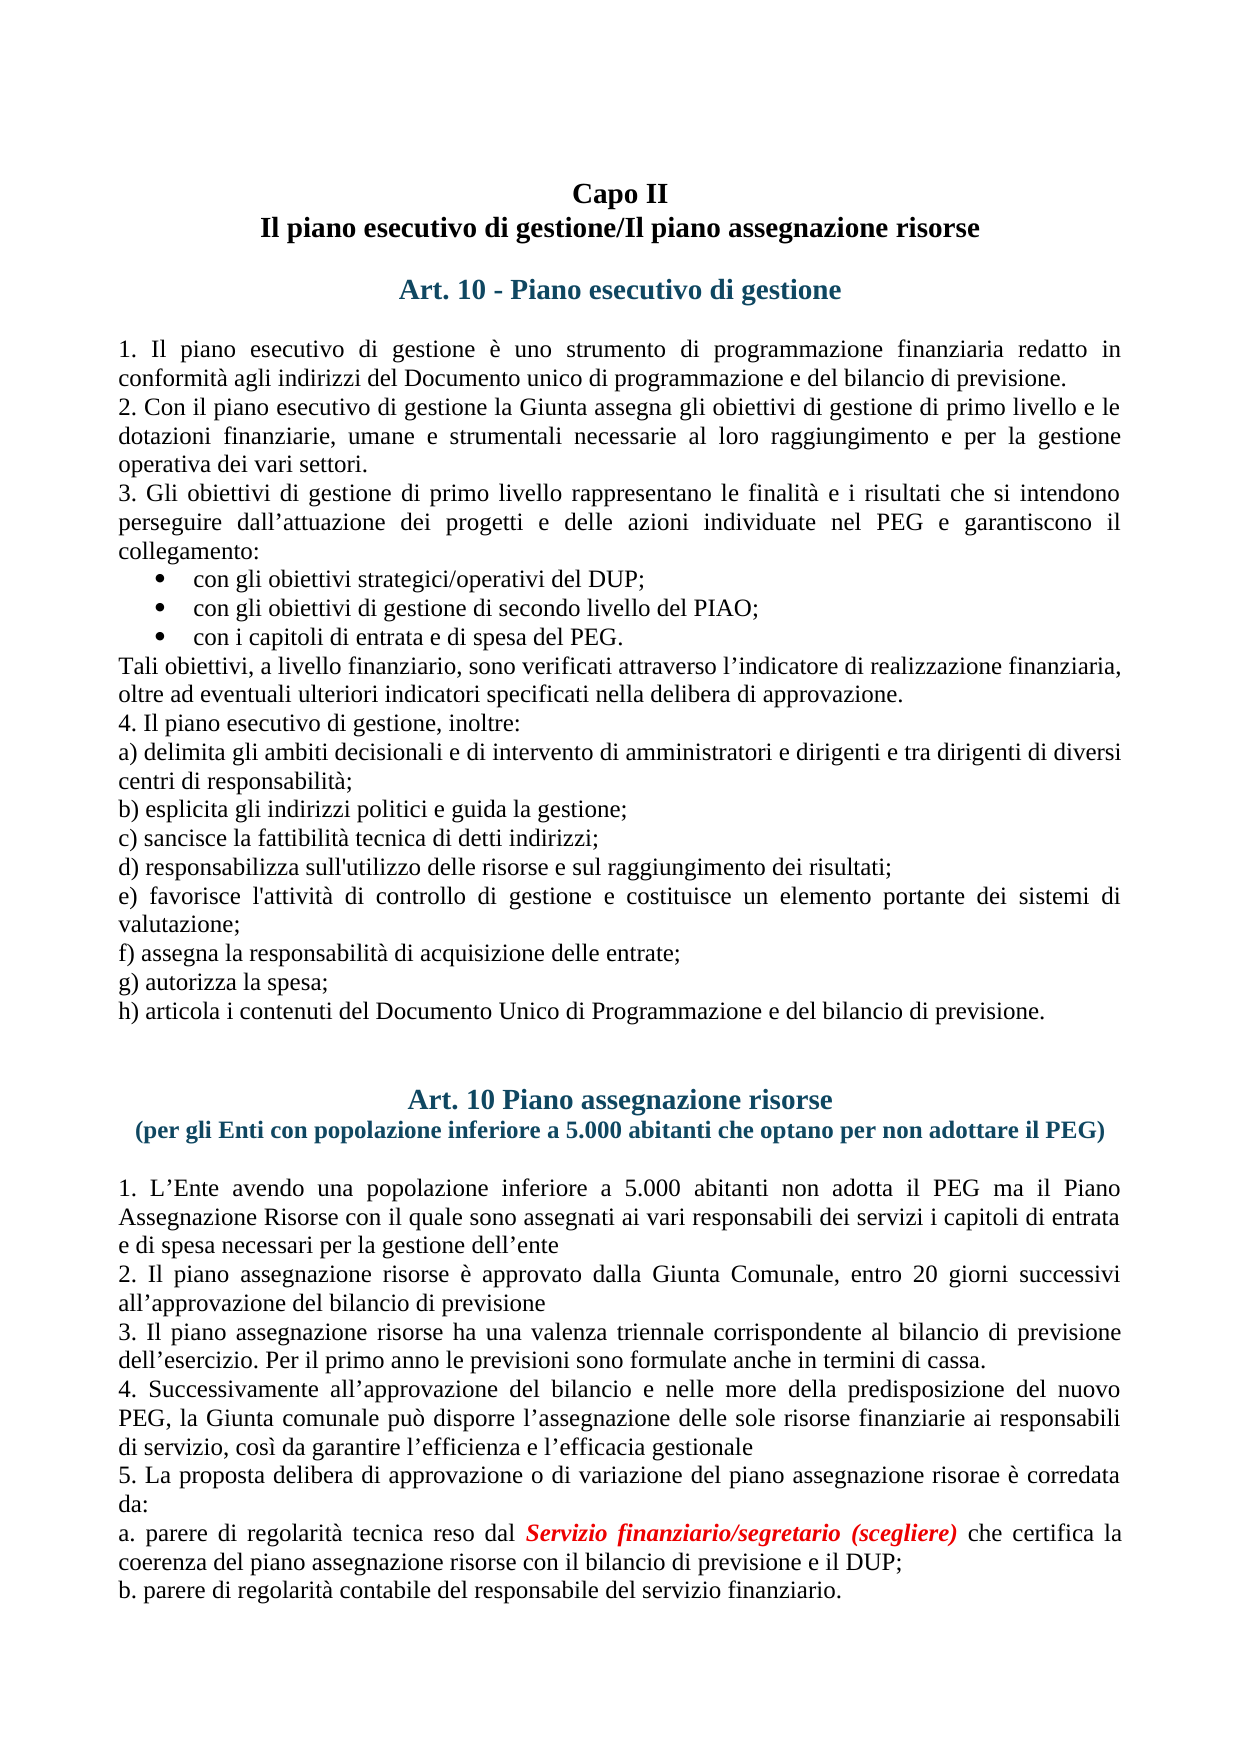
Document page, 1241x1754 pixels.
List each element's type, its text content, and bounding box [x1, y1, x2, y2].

text c) sancisce la fattibilità tecnica di detti indirizzi; [118, 823, 1122, 852]
text 3. Il piano assegnazione risorse ha una valenza triennale corrispondente al bilancio di previsione dell’esercizio. Per il primo anno le previsioni sono formulate anche in termini di cassa. [118, 1317, 1122, 1374]
subtitle Art. 10 - Piano esecutivo di gestione [118, 272, 1122, 306]
subtitle Art. 10 Piano assegnazione risorse [118, 1082, 1122, 1116]
text Capo II [118, 176, 1122, 210]
text g) autorizza la spesa; [118, 967, 1122, 996]
subtitle (per gli Enti con popolazione inferiore a 5.000 abitanti che optano per non adottare il PEG) [118, 1116, 1122, 1144]
list con gli obiettivi di gestione di secondo livello del PIAO; [156, 593, 1122, 622]
text a. parere di regolarità tecnica reso dal Servizio finanziario/segretario (scegliere) che certifica la coerenza del piano assegnazione risorse con il bilancio di previsione e il DUP; [118, 1518, 1122, 1576]
text 3. Gli obiettivi di gestione di primo livello rappresentano le finalità e i risultati che si intendono perseguire dall’attuazione dei progetti e delle azioni individuate nel PEG e garantiscono il collegamento: [118, 478, 1122, 564]
text b) esplicita gli indirizzi politici e guida la gestione; [118, 794, 1122, 823]
text Il piano esecutivo di gestione/Il piano assegnazione risorse [118, 210, 1122, 243]
text f) assegna la responsabilità di acquisizione delle entrate; [118, 938, 1122, 967]
text 1. L’Ente avendo una popolazione inferiore a 5.000 abitanti non adotta il PEG ma il Piano Assegnazione Risorse con il quale sono assegnati ai vari responsabili dei servizi i capitoli di entrata e di spesa necessari per la gestione dell’ente [118, 1173, 1122, 1259]
text 2. Con il piano esecutivo di gestione la Giunta assegna gli obiettivi di gestione di primo livello e le dotazioni finanziarie, umane e strumentali necessarie al loro raggiungimento e per la gestione operativa dei vari settori. [118, 392, 1122, 478]
text 1. Il piano esecutivo di gestione è uno strumento di programmazione finanziaria redatto in conformità agli indirizzi del Documento unico di programmazione e del bilancio di previsione. [118, 334, 1122, 392]
text 5. La proposta delibera di approvazione o di variazione del piano assegnazione risorae è corredata da: [118, 1461, 1122, 1518]
list con gli obiettivi strategici/operativi del DUP; [156, 564, 1122, 593]
text Tali obiettivi, a livello finanziario, sono verificati attraverso l’indicatore di realizzazione finanziaria, oltre ad eventuali ulteriori indicatori specificati nella delibera di approvazione. [118, 651, 1122, 708]
text 2. Il piano assegnazione risorse è approvato dalla Giunta Comunale, entro 20 giorni successivi all’approvazione del bilancio di previsione [118, 1259, 1122, 1317]
text d) responsabilizza sull'utilizzo delle risorse e sul raggiungimento dei risultati; [118, 852, 1122, 881]
text b. parere di regolarità contabile del responsabile del servizio finanziario. [118, 1576, 1122, 1604]
text h) articola i contenuti del Documento Unico di Programmazione e del bilancio di previsione. [118, 996, 1122, 1024]
text e) favorisce l'attività di controllo di gestione e costituisce un elemento portante dei sistemi di valutazione; [118, 881, 1122, 938]
text a) delimita gli ambiti decisionali e di intervento di amministratori e dirigenti e tra dirigenti di diversi centri di responsabilità; [118, 737, 1122, 794]
list con i capitoli di entrata e di spesa del PEG. [156, 622, 1122, 651]
text 4. Il piano esecutivo di gestione, inoltre: [118, 708, 1122, 737]
text 4. Successivamente all’approvazione del bilancio e nelle more della predisposizione del nuovo PEG, la Giunta comunale può disporre l’assegnazione delle sole risorse finanziarie ai responsabili di servizio, così da garantire l’efficienza e l’efficacia gestionale [118, 1374, 1122, 1461]
